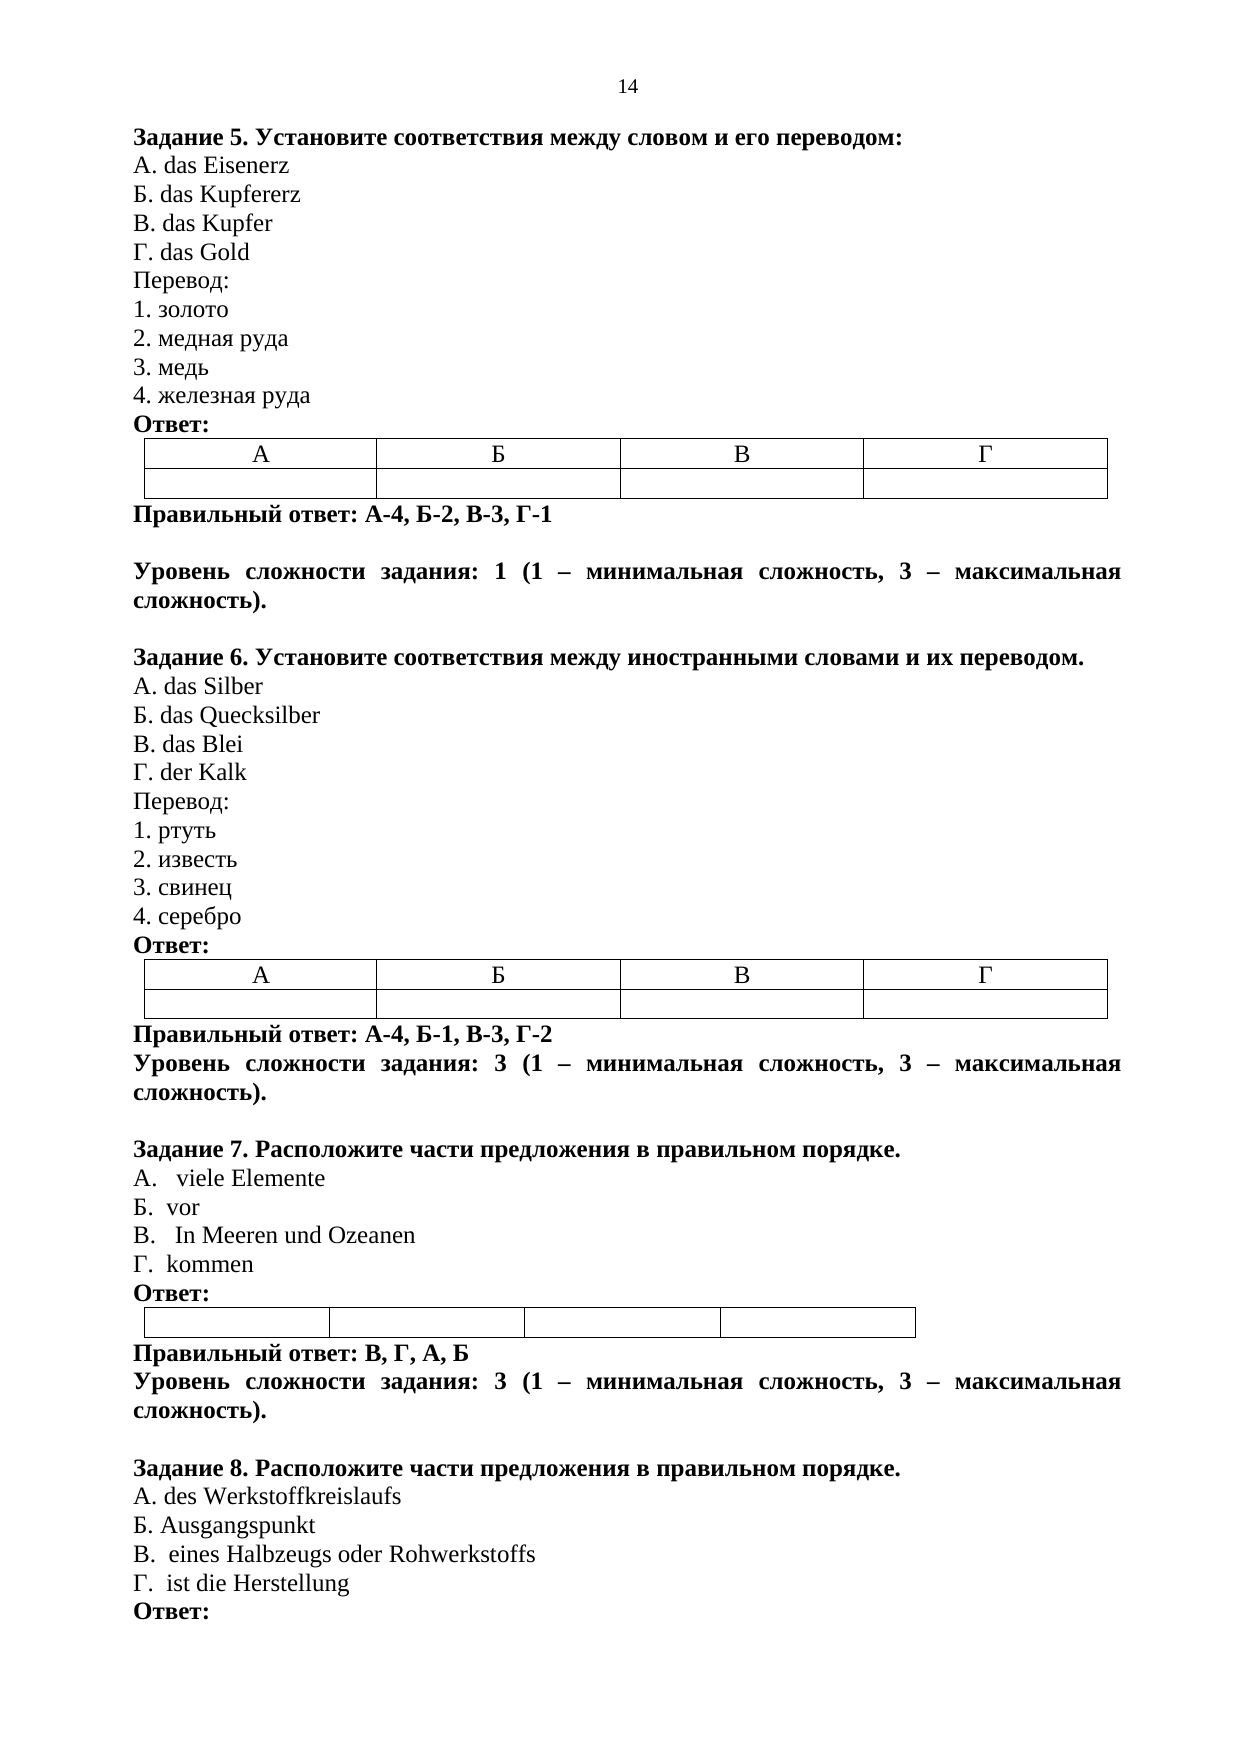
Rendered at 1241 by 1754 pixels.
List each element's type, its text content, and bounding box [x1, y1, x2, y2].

table_header Г [864, 960, 1107, 988]
table_header Г [864, 439, 1107, 468]
text Г. ist die Herstellung [133, 1568, 1122, 1596]
text Ответ: [133, 1278, 1122, 1307]
text Б. Ausgangspunkt [160, 1510, 1122, 1539]
table_cell [621, 990, 863, 1018]
table_cell [377, 469, 620, 498]
table_cell [864, 990, 1107, 1018]
text Перевод: [133, 786, 1122, 815]
text 2. медная руда [133, 323, 1122, 352]
table_header [330, 1308, 524, 1337]
text Б. das Kupfererz [133, 179, 1122, 208]
text В. In Meeren und Ozeanen [168, 1221, 1122, 1249]
text 2. известь [133, 844, 1122, 872]
text В. das Kupfer [133, 208, 1122, 237]
text 1. ртуть [133, 815, 1122, 844]
text А. viele Elemente [170, 1163, 1122, 1192]
text Б. vor [160, 1192, 1122, 1221]
text Г. kommen [133, 1249, 1122, 1278]
text Уровень сложности задания: 3 (1 – минимальная сложность, 3 – максимальная сложность). [133, 1366, 1122, 1424]
table_header Б [377, 960, 620, 988]
text 3. свинец [133, 872, 1122, 901]
text Б. vor [133, 1192, 154, 1221]
text Уровень сложности задания: 1 (1 – минимальная сложность, 3 – максимальная сложность). [133, 556, 1122, 614]
table_header В [621, 439, 863, 468]
text Г. das Gold [133, 237, 1122, 266]
table_header [525, 1308, 720, 1337]
table_header В [621, 960, 863, 988]
text А. das Silber [133, 671, 1122, 700]
text Перевод: [133, 266, 1122, 294]
text Ответ: [133, 930, 1122, 959]
table_header А [145, 960, 376, 988]
table_header [721, 1308, 915, 1337]
text Задание 8. Расположите части предложения в правильном порядке. [133, 1453, 1122, 1481]
text Правильный ответ: А-4, Б-1, В-3, Г-2 [133, 1019, 1122, 1048]
text Уровень сложности задания: 3 (1 – минимальная сложность, 3 – максимальная сложность). [133, 1048, 1122, 1106]
table_cell [145, 990, 376, 1018]
text Г. der Kalk [133, 757, 1122, 786]
text А. das Eisenerz [133, 151, 1122, 179]
text В. das Blei [133, 729, 1122, 757]
table_cell [377, 990, 620, 1018]
text 1. золото [133, 294, 1122, 323]
table_header А [145, 439, 376, 468]
table_header [145, 1308, 329, 1337]
text Правильный ответ: А-4, Б-2, В-3, Г-1 [133, 499, 1122, 527]
table_cell [621, 469, 863, 498]
text А. des Werkstoffkreislaufs [133, 1481, 1122, 1510]
text Задание 7. Расположите части предложения в правильном порядке. [133, 1134, 1122, 1163]
text Ответ: [133, 1596, 1122, 1625]
text В. eines Halbzeugs oder Rohwerkstoffs [168, 1539, 1122, 1568]
table_cell [864, 469, 1107, 498]
table_cell [145, 469, 376, 498]
text 3. медь [133, 352, 1122, 381]
text Правильный ответ: В, Г, А, Б [133, 1338, 1122, 1366]
text 4. железная руда [133, 381, 1122, 409]
table_header Б [377, 439, 620, 468]
text Задание 6. Установите соответствия между иностранными словами и их переводом. [133, 642, 1122, 671]
text Ответ: [133, 409, 1122, 438]
text Б. das Quecksilber [133, 700, 1122, 729]
text 4. серебро [133, 901, 1122, 930]
text Задание 5. Установите соответствия между словом и его переводом: [133, 122, 1122, 151]
